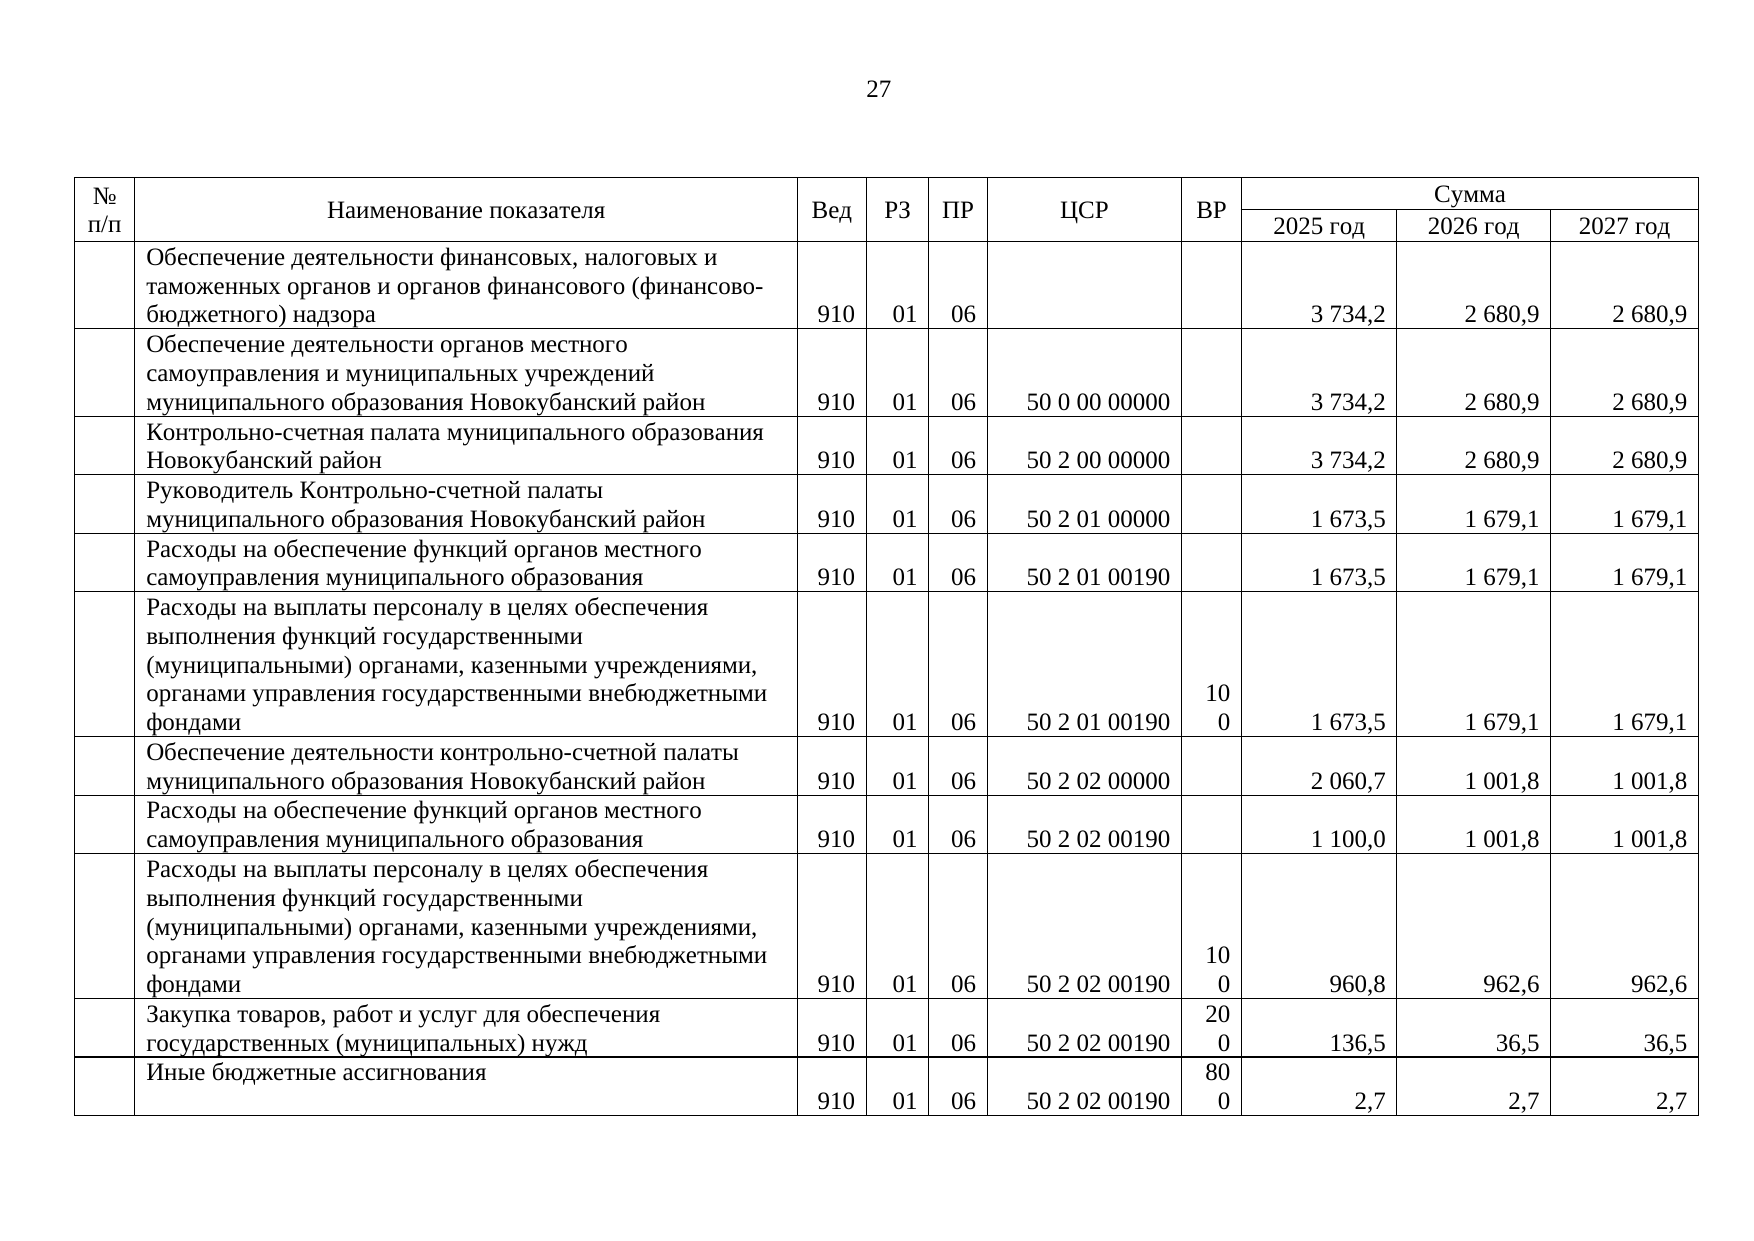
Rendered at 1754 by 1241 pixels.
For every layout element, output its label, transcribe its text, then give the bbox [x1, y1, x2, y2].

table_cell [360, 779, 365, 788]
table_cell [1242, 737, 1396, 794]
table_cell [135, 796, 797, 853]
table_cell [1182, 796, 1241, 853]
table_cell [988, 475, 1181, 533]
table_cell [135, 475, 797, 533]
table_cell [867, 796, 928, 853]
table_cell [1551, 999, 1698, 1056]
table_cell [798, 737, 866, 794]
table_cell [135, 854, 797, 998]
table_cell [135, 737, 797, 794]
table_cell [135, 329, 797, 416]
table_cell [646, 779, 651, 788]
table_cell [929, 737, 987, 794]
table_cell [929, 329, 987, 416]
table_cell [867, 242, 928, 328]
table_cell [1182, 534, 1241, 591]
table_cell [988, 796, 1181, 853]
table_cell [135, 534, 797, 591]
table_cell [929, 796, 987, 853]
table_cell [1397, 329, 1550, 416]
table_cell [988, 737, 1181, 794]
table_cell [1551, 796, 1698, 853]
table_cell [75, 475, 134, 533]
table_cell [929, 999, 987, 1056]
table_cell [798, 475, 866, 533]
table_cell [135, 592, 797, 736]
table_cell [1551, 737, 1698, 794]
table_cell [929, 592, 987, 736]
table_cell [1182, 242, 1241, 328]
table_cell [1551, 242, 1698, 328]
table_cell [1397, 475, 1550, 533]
table_header ПР [929, 178, 987, 241]
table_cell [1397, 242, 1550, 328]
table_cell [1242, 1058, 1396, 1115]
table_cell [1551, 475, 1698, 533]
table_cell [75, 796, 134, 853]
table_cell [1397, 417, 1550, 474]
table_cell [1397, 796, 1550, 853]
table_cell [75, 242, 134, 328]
table_header РЗ [867, 178, 928, 241]
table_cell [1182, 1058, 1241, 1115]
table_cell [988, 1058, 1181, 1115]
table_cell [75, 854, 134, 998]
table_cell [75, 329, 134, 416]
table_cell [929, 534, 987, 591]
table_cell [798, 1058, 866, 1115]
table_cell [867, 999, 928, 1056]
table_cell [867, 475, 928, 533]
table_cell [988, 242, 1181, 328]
table_header ВР [1182, 178, 1241, 241]
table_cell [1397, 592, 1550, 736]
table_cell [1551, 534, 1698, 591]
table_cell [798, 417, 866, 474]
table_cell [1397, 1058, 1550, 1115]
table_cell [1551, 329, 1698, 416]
table_cell 2026 год [1397, 210, 1550, 241]
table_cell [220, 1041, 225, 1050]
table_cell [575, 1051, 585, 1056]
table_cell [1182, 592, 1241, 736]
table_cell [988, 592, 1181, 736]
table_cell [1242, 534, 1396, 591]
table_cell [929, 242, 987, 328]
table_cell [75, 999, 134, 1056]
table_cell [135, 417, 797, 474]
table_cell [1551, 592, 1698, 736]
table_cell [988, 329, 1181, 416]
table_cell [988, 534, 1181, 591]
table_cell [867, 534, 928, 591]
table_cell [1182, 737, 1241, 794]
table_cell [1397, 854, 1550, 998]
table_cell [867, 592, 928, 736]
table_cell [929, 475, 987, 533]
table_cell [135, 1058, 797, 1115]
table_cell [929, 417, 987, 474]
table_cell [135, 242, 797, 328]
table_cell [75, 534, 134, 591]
table_header ЦСР [988, 178, 1181, 241]
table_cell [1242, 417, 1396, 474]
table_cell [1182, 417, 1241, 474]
table_header Сумма [1242, 178, 1698, 209]
table_header Наименование показателя [135, 178, 797, 241]
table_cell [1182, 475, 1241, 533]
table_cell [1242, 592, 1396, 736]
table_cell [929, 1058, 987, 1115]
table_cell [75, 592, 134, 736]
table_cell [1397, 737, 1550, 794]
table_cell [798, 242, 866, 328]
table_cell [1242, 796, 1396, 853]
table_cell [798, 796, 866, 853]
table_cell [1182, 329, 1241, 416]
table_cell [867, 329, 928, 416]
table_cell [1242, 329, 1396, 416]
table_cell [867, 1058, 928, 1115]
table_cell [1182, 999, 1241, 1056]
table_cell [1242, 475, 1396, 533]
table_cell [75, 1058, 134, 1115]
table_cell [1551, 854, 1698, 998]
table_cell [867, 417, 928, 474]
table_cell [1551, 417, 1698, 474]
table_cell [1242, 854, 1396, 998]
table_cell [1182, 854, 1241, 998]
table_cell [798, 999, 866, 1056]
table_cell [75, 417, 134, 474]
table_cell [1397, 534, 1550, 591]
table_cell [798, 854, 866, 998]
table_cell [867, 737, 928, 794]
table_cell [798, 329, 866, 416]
table_cell 2025 год [1242, 210, 1396, 241]
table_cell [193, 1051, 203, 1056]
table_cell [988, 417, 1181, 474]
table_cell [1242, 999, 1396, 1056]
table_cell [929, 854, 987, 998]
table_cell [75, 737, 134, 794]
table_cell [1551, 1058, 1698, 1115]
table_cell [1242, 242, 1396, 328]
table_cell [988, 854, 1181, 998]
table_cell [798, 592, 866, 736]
table_header № п/п [75, 178, 134, 241]
table_cell 2027 год [1551, 210, 1698, 241]
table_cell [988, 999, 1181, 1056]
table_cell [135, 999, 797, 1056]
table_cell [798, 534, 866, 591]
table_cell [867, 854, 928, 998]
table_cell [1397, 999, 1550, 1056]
table_header Вед [798, 178, 866, 241]
